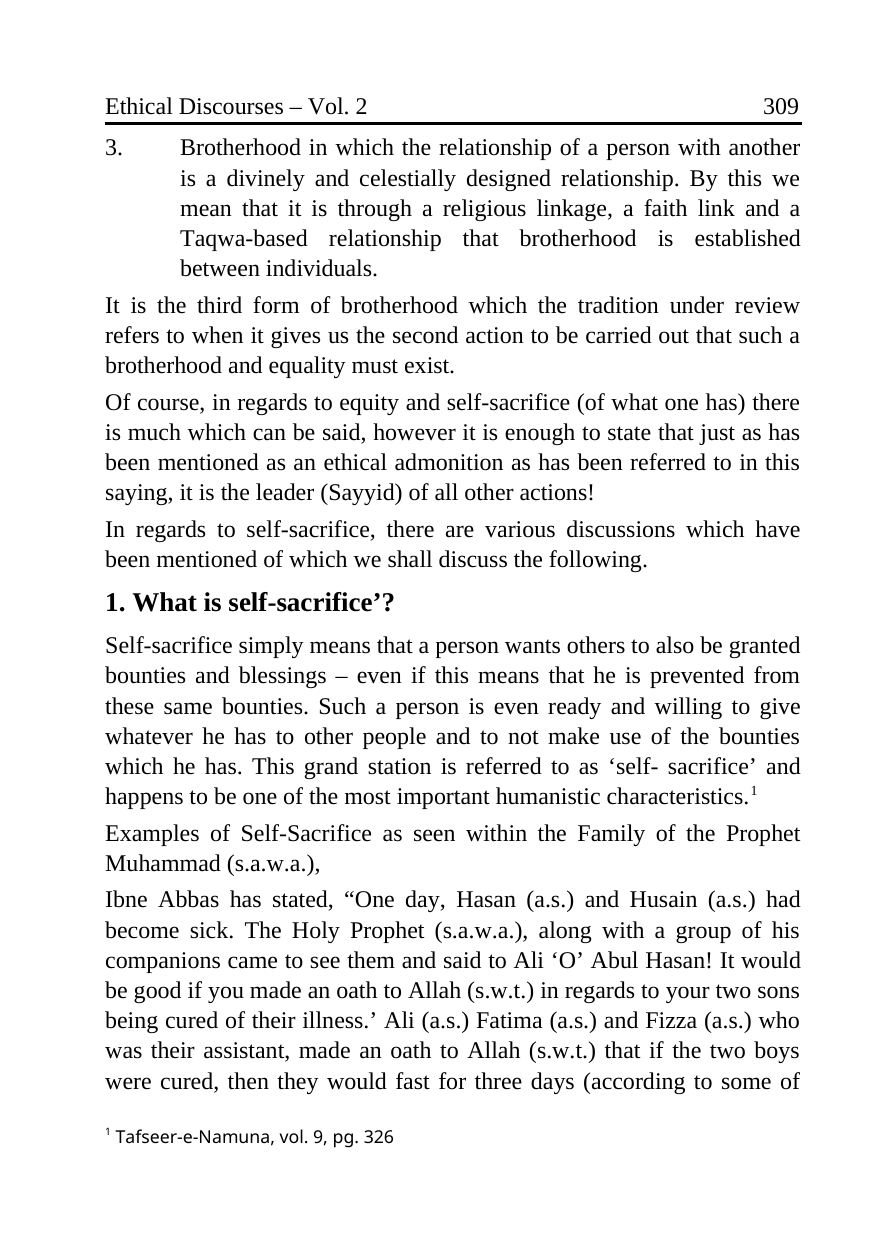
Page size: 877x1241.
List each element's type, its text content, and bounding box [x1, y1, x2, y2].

text It is the third form of brotherhood which the tradition under review refers to when it gives us the second action to be carried out that such a brotherhood and equality must exist. [105, 289, 802, 379]
text In regards to self-sacrifice, there are various discussions which have been mentioned of which we shall discuss the following. [105, 513, 802, 573]
subtitle 1. What is self-sacrifice’? [105, 586, 802, 617]
text Of course, in regards to equity and self-sacrifice (of what one has) there is much which can be said, however it is enough to state that just as has been mentioned as an ethical admonition as has been referred to in this saying, it is the leader (Sayyid) of all other actions! [105, 386, 802, 507]
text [105, 884, 802, 1095]
text Examples of Self-Sacrifice as seen within the Family of the Prophet Muhammad (s.a.w.a.), [105, 817, 802, 877]
text 3. Brotherhood in which the relationship of a person with another is a divinely and celestially designed relationship. By this we mean that it is through a religious linkage, a faith link and a Taqwa-based relationship that brotherhood is established between individuals. [105, 132, 802, 283]
text Self-sacrifice simply means that a person wants others to also be granted bounties and blessings – even if this means that he is prevented from these same bounties. Such a person is even ready and willing to give whatever he has to other people and to not make use of the bounties which he has. This grand station is referred to as ‘self- sacrifice’ and happens to be one of the most important humanistic characteristics. [105, 629, 802, 811]
